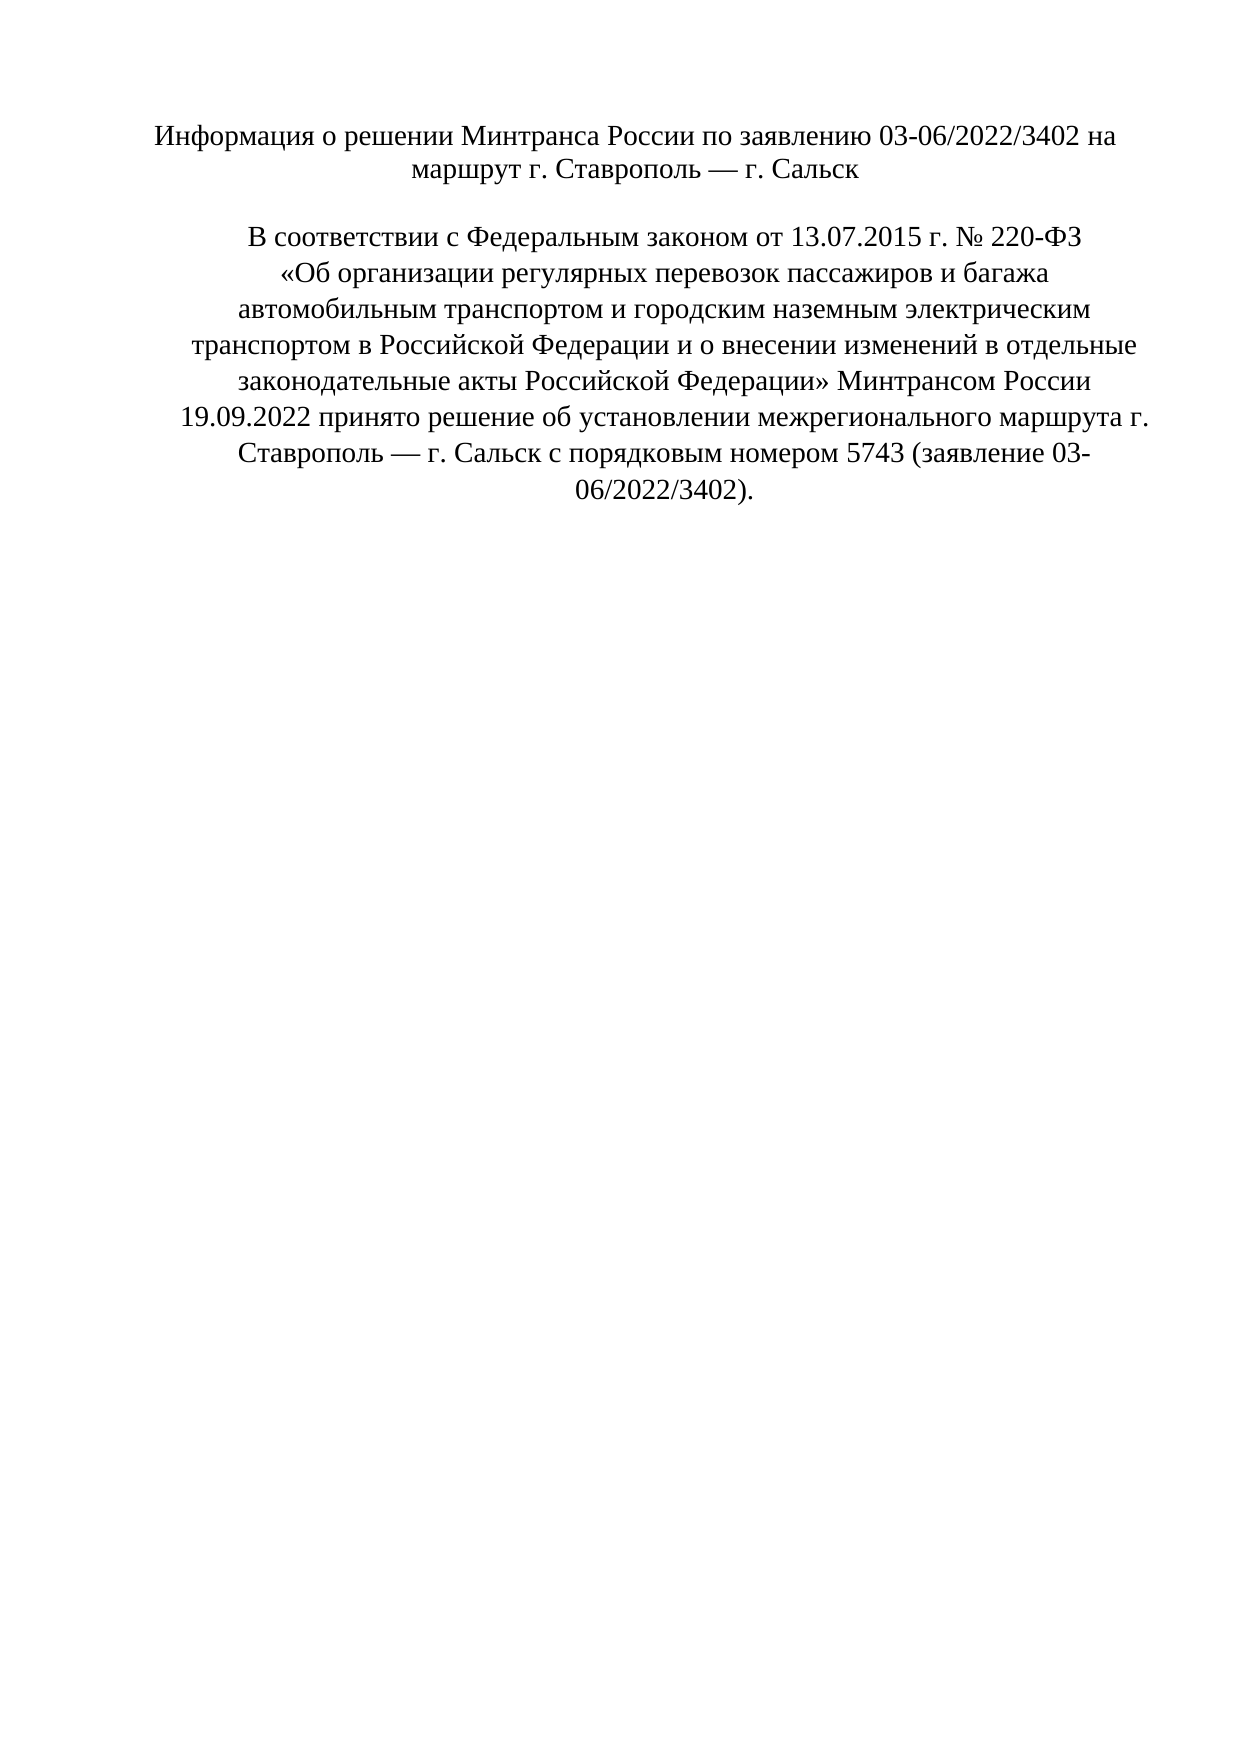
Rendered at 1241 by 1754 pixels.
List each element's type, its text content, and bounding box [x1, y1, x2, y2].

text В соответствии с Федеральным законом от 13.07.2015 г. № 220-ФЗ «Об организации регулярных перевозок пассажиров и багажа автомобильным транспортом и городским наземным электрическим транспортом в Российской Федерации и о внесении изменений в отдельные законодательные акты Российской Федерации» Минтрансом России 19.09.2022 принято решение об установлении межрегионального маршрута г. Ставрополь — г. Сальск с порядковым номером 5743 (заявление 03-06/2022/3402). [177, 219, 1152, 505]
text Информация о решении Минтранса России по заявлению 03-06/2022/3402 на маршрут г. Ставрополь — г. Сальск [118, 118, 1152, 185]
